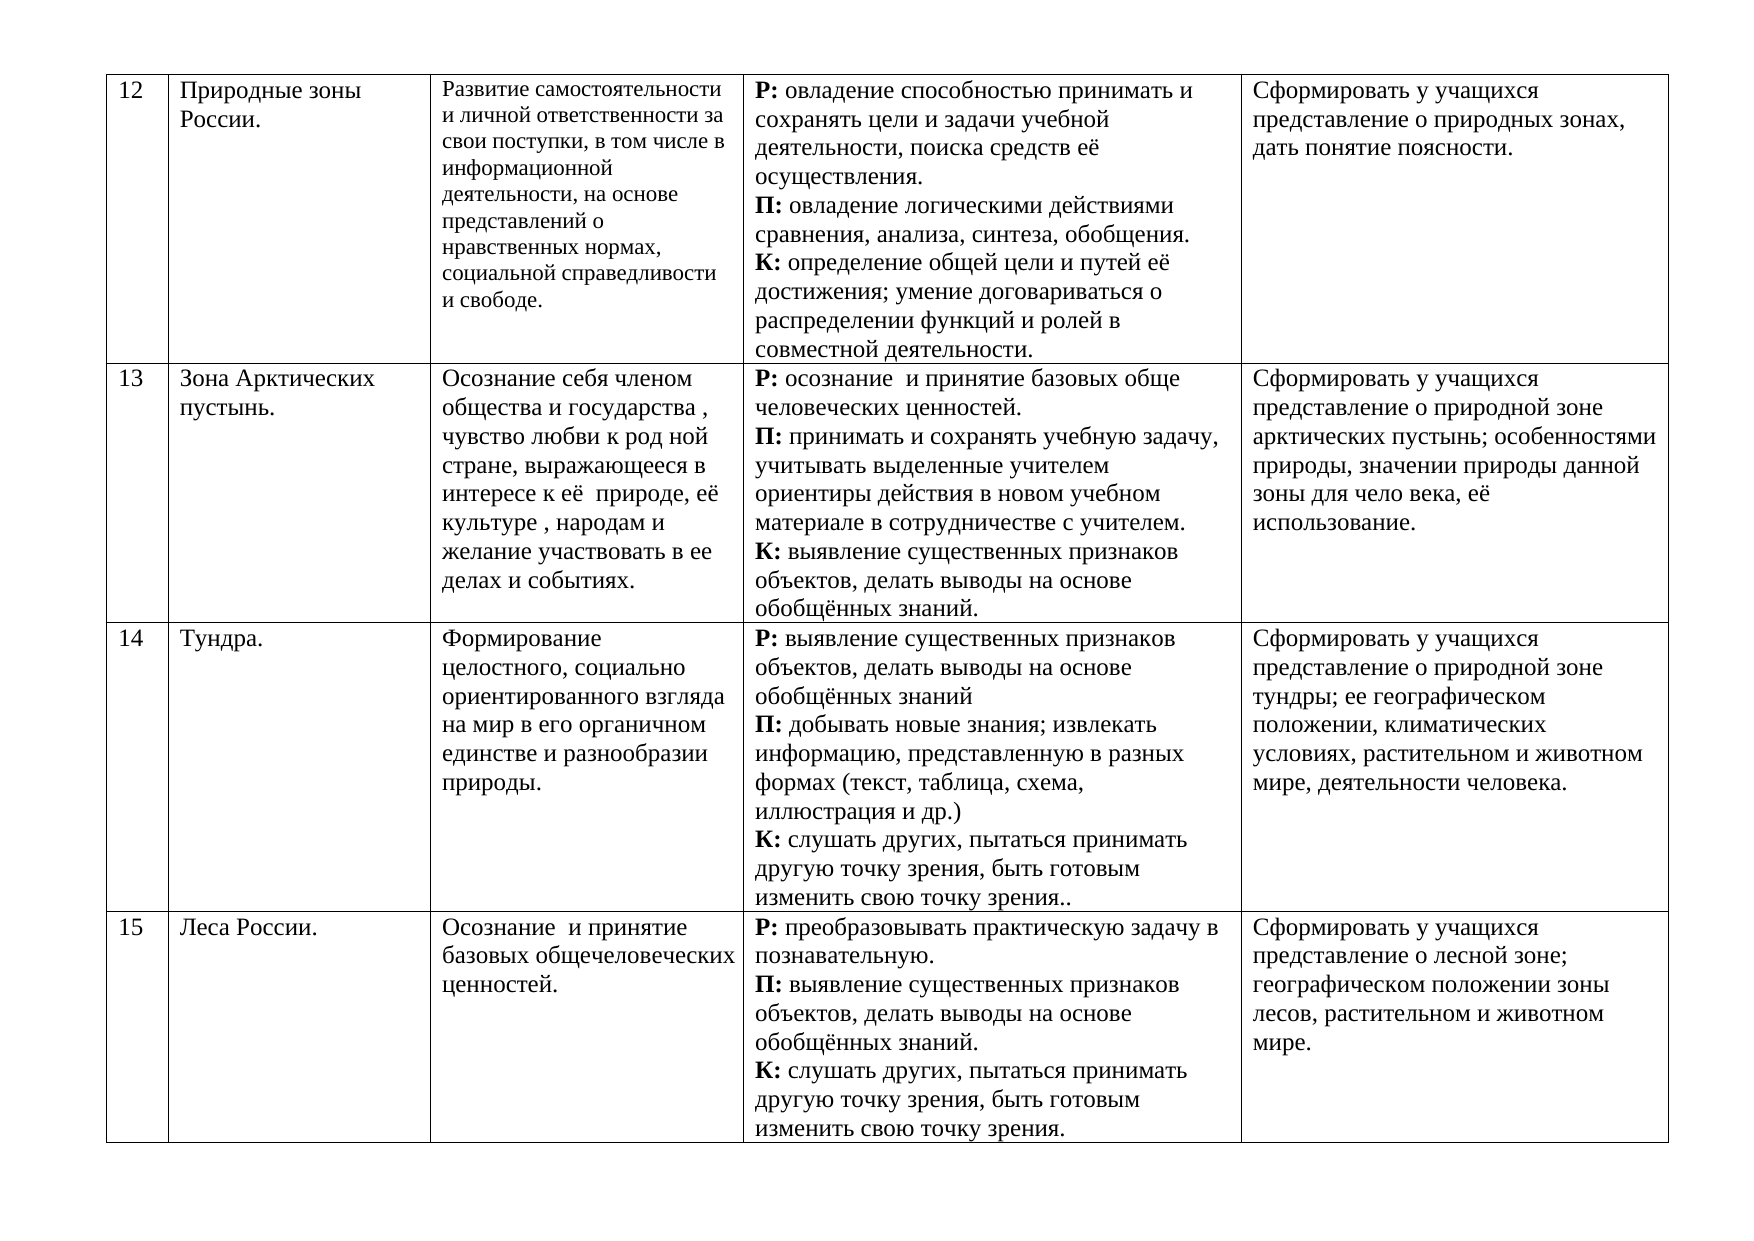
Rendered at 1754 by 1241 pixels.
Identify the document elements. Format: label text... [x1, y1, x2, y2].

table_cell Осознание себя членом общества и государства , чувство любви к род ной стране, выражающееся в интересе к её природе, её культуре , народам и желание участвовать в ее делах и событиях. [431, 364, 743, 622]
table_cell Р: выявление существенных признаков объектов, делать выводы на основе обобщённых знаний П: добывать новые знания; извлекать информацию, представленную в разных формах (текст, таблица, схема, иллюстрация и др.) К: слушать других, пытаться принимать другую точку зрения, быть готовым изменить свою точку зрения.. [744, 623, 1241, 911]
table_cell 15 [107, 912, 168, 1142]
table_cell Природные зоны России. [169, 75, 430, 362]
table_cell Осознание и принятие базовых общечеловеческих ценностей. [431, 912, 743, 1142]
table_cell Р: овладение способностью принимать и сохранять цели и задачи учебной деятельности, поиска средств её осуществления. П: овладение логическими действиями сравнения, анализа, синтеза, обобщения. К: определение общей цели и путей её достижения; умение договариваться о распределении функций и ролей в совместной деятельности. [744, 75, 1241, 362]
table_cell Р: осознание и принятие базовых обще человеческих ценностей. П: принимать и сохранять учебную задачу, учитывать выделенные учителем ориентиры действия в новом учебном материале в сотрудничестве с учителем. К: выявление существенных признаков объектов, делать выводы на основе обобщённых знаний. [744, 364, 1241, 622]
table_cell Леса России. [169, 912, 430, 1142]
table_cell Сформировать у учащихся представление о природной зоне тундры; ее географическом положении, климатических условиях, растительном и животном мире, деятельности человека. [1242, 623, 1668, 911]
table_cell Сформировать у учащихся представление о лесной зоне; географическом положении зоны лесов, растительном и животном мире. [1242, 912, 1668, 1142]
table_cell Развитие самостоятельности и личной ответственности за свои поступки, в том числе в информационной деятельности, на основе представлений о нравственных нормах, социальной справедливости и свободе. [431, 75, 743, 362]
table_cell Формирование целостного, социально ориентированного взгляда на мир в его органичном единстве и разнообразии природы. [431, 623, 743, 911]
table_cell Сформировать у учащихся представление о природной зоне арктических пустынь; особенностями природы, значении природы данной зоны для чело века, её использование. [1242, 364, 1668, 622]
table_cell Тундра. [169, 623, 430, 911]
table_cell 13 [107, 364, 168, 622]
table_cell 14 [107, 623, 168, 911]
table_cell Зона Арктических пустынь. [169, 364, 430, 622]
table_cell 12 [107, 75, 168, 362]
table_cell Сформировать у учащихся представление о природных зонах, дать понятие поясности. [1242, 75, 1668, 362]
